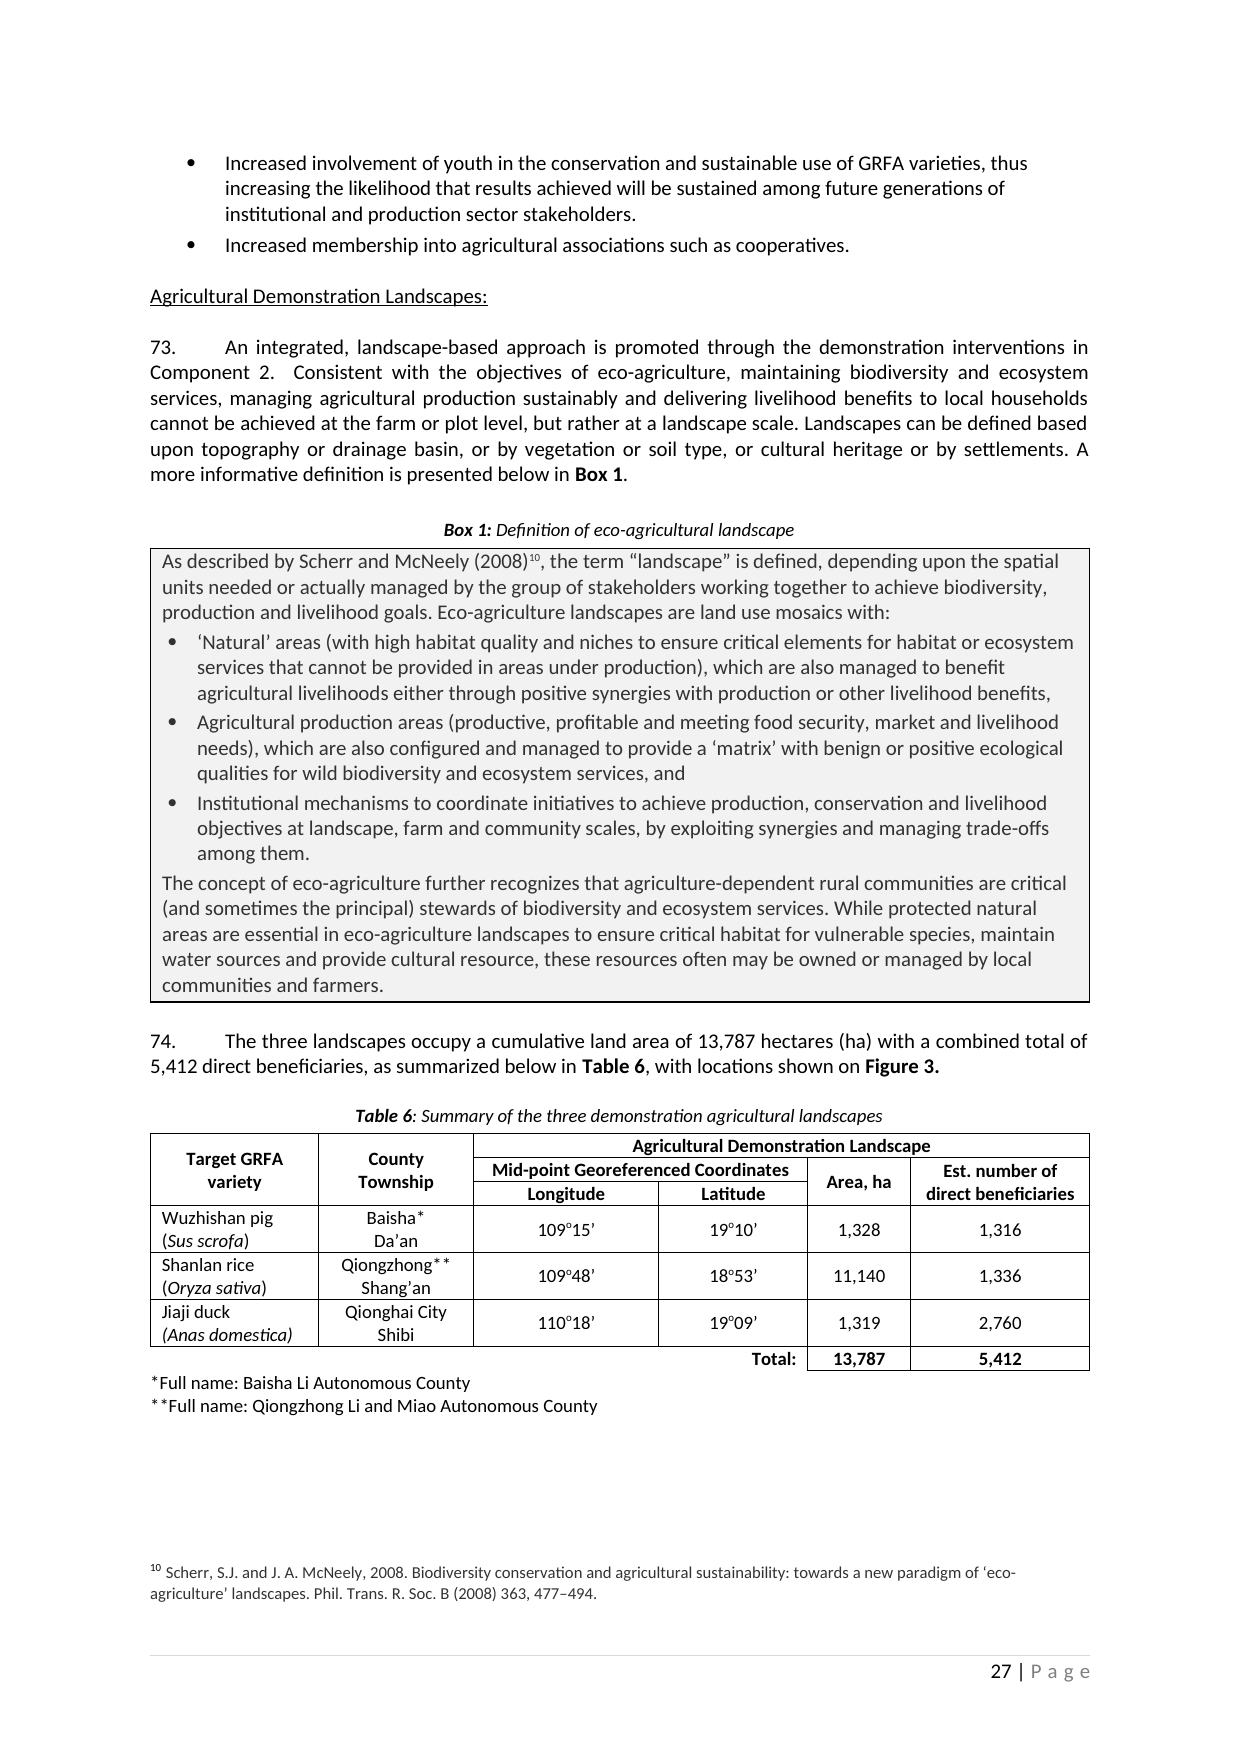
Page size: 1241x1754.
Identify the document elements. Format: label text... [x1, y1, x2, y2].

list The three landscapes occupy a cumulative land area of 13,787 hectares (ha) with a combined total of 5,412 direct beneficiaries, as summarized below in Table 6, with locations shown on Figure 3. [150, 1028, 1090, 1079]
table_header As described by Scherr and McNeely (2008), the term “landscape” is defined, depending upon the spatial units needed or actually managed by the group of stakeholders working together to achieve biodiversity, production and livelihood goals. Eco-agriculture landscapes are land use mosaics with: ‘Natural’ areas (with high habitat quality and niches to ensure critical elements for habitat or ecosystem services that cannot be provided in areas under production), which are also managed to benefit agricultural livelihoods either through positive synergies with production or other livelihood benefits, Agricultural production areas (productive, profitable and meeting food security, market and livelihood needs), which are also configured and managed to provide a ‘matrix’ with benign or positive ecological qualities for wild biodiversity and ecosystem services, and Institutional mechanisms to coordinate initiatives to achieve production, conservation and livelihood objectives at landscape, farm and community scales, by exploiting synergies and managing trade-offs among them. The concept of eco-agriculture further recognizes that agriculture-dependent rural communities are critical (and sometimes the principal) stewards of biodiversity and ecosystem services. While protected natural areas are essential in eco-agriculture landscapes to ensure critical habitat for vulnerable species, maintain water sources and provide cultural resource, these resources often may be owned or managed by local communities and farmers. [151, 549, 1089, 1001]
list An integrated, landscape-based approach is promoted through the demonstration interventions in Component 2. Consistent with the objectives of eco-agriculture, maintaining biodiversity and ecosystem services, managing agricultural production sustainably and delivering livelihood benefits to local households cannot be achieved at the farm or plot level, but rather at a landscape scale. Landscapes can be defined based upon topography or drainage basin, or by vegetation or soil type, or cultural heritage or by settlements. A more informative definition is presented below in Box 1. [150, 334, 1090, 487]
table_cell 1,319 [808, 1300, 910, 1346]
table_cell Shanlan rice (Oryza sativa) [151, 1253, 318, 1299]
table_cell Area, ha [808, 1158, 910, 1205]
table_cell Mid-point Georeferenced Coordinates [474, 1158, 807, 1181]
table_cell 109o15’ [474, 1206, 658, 1252]
table_cell Baisha* Da’an [319, 1206, 473, 1252]
table_cell Latitude [659, 1182, 807, 1205]
table_cell 11,140 [808, 1253, 910, 1299]
table_cell Est. number of direct beneficiaries [911, 1158, 1089, 1205]
table_header Agricultural Demonstration Landscape [474, 1134, 1089, 1157]
text Agricultural Demonstration Landscapes: [150, 283, 1090, 309]
table_cell 109o48’ [474, 1253, 658, 1299]
table_cell Longitude [474, 1182, 658, 1205]
table_cell Qionghai City Shibi [319, 1300, 473, 1346]
table_cell Total: [150, 1347, 807, 1370]
table_cell Wuzhishan pig (Sus scrofa) [151, 1206, 318, 1252]
text *Full name: Baisha Li Autonomous County [150, 1371, 1090, 1394]
table_cell 5,412 [911, 1347, 1089, 1370]
table_cell 19o10’ [659, 1206, 807, 1252]
table_cell 1,328 [808, 1206, 910, 1252]
text Table 6: Summary of the three demonstration agricultural landscapes [150, 1104, 1090, 1127]
table_cell 1,336 [911, 1253, 1089, 1299]
table_cell 13,787 [808, 1347, 910, 1370]
table_cell 1,316 [911, 1206, 1089, 1252]
table_cell 110o18’ [474, 1300, 658, 1346]
table_header County Township [319, 1134, 473, 1205]
table_cell 19o09’ [659, 1300, 807, 1346]
list Increased membership into agricultural associations such as cooperatives. [187, 232, 1090, 258]
table_cell 18o53’ [659, 1253, 807, 1299]
text Box 1: Definition of eco-agricultural landscape [150, 518, 1090, 541]
list Increased involvement of youth in the conservation and sustainable use of GRFA varieties, thus increasing the likelihood that results achieved will be sustained among future generations of institutional and production sector stakeholders. [187, 150, 1090, 226]
table_header Target GRFA variety [151, 1134, 318, 1205]
text **Full name: Qiongzhong Li and Miao Autonomous County [150, 1394, 1090, 1417]
table_cell 2,760 [911, 1300, 1089, 1346]
table_cell Qiongzhong** Shang’an [319, 1253, 473, 1299]
table_cell Jiaji duck (Anas domestica) [151, 1300, 318, 1346]
